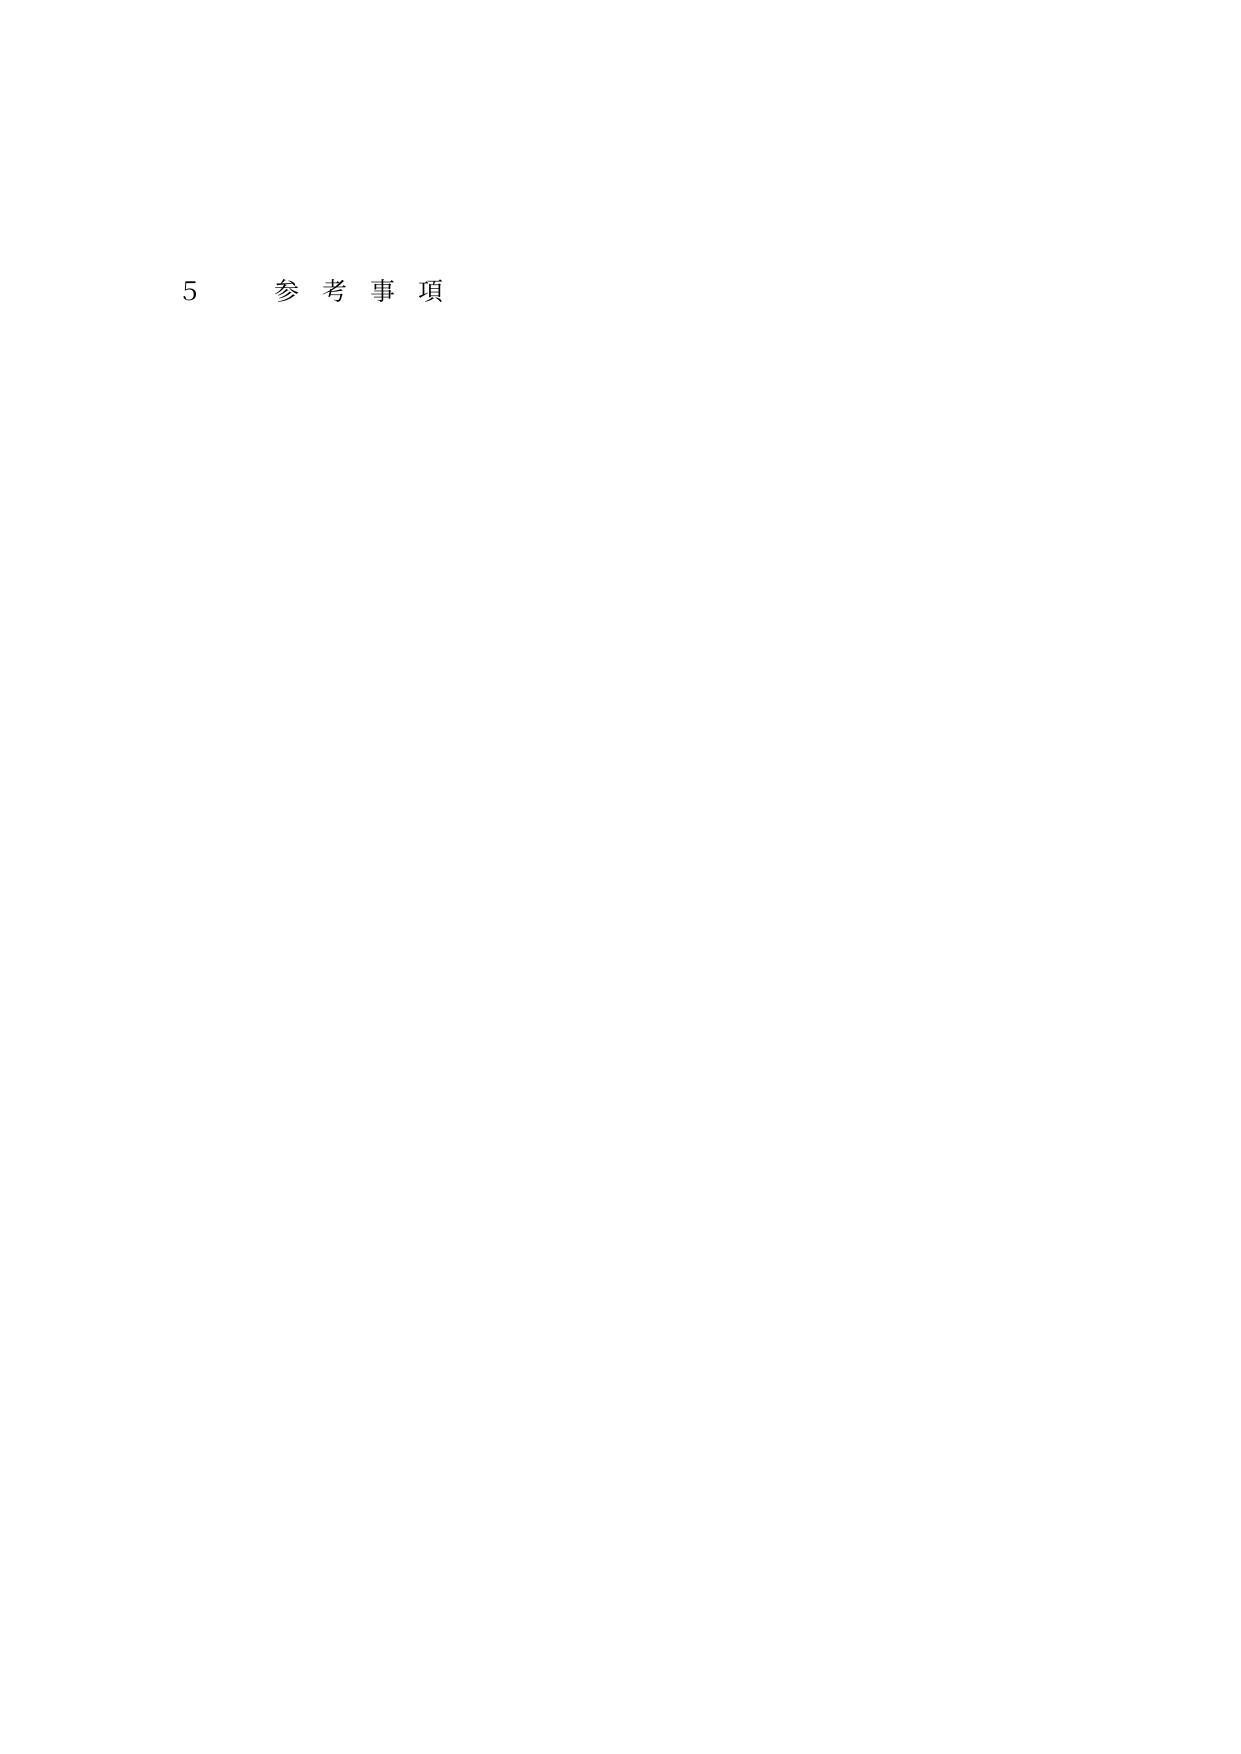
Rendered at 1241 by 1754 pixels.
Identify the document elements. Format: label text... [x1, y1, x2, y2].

text ５ 参考事項 [178, 267, 1092, 312]
